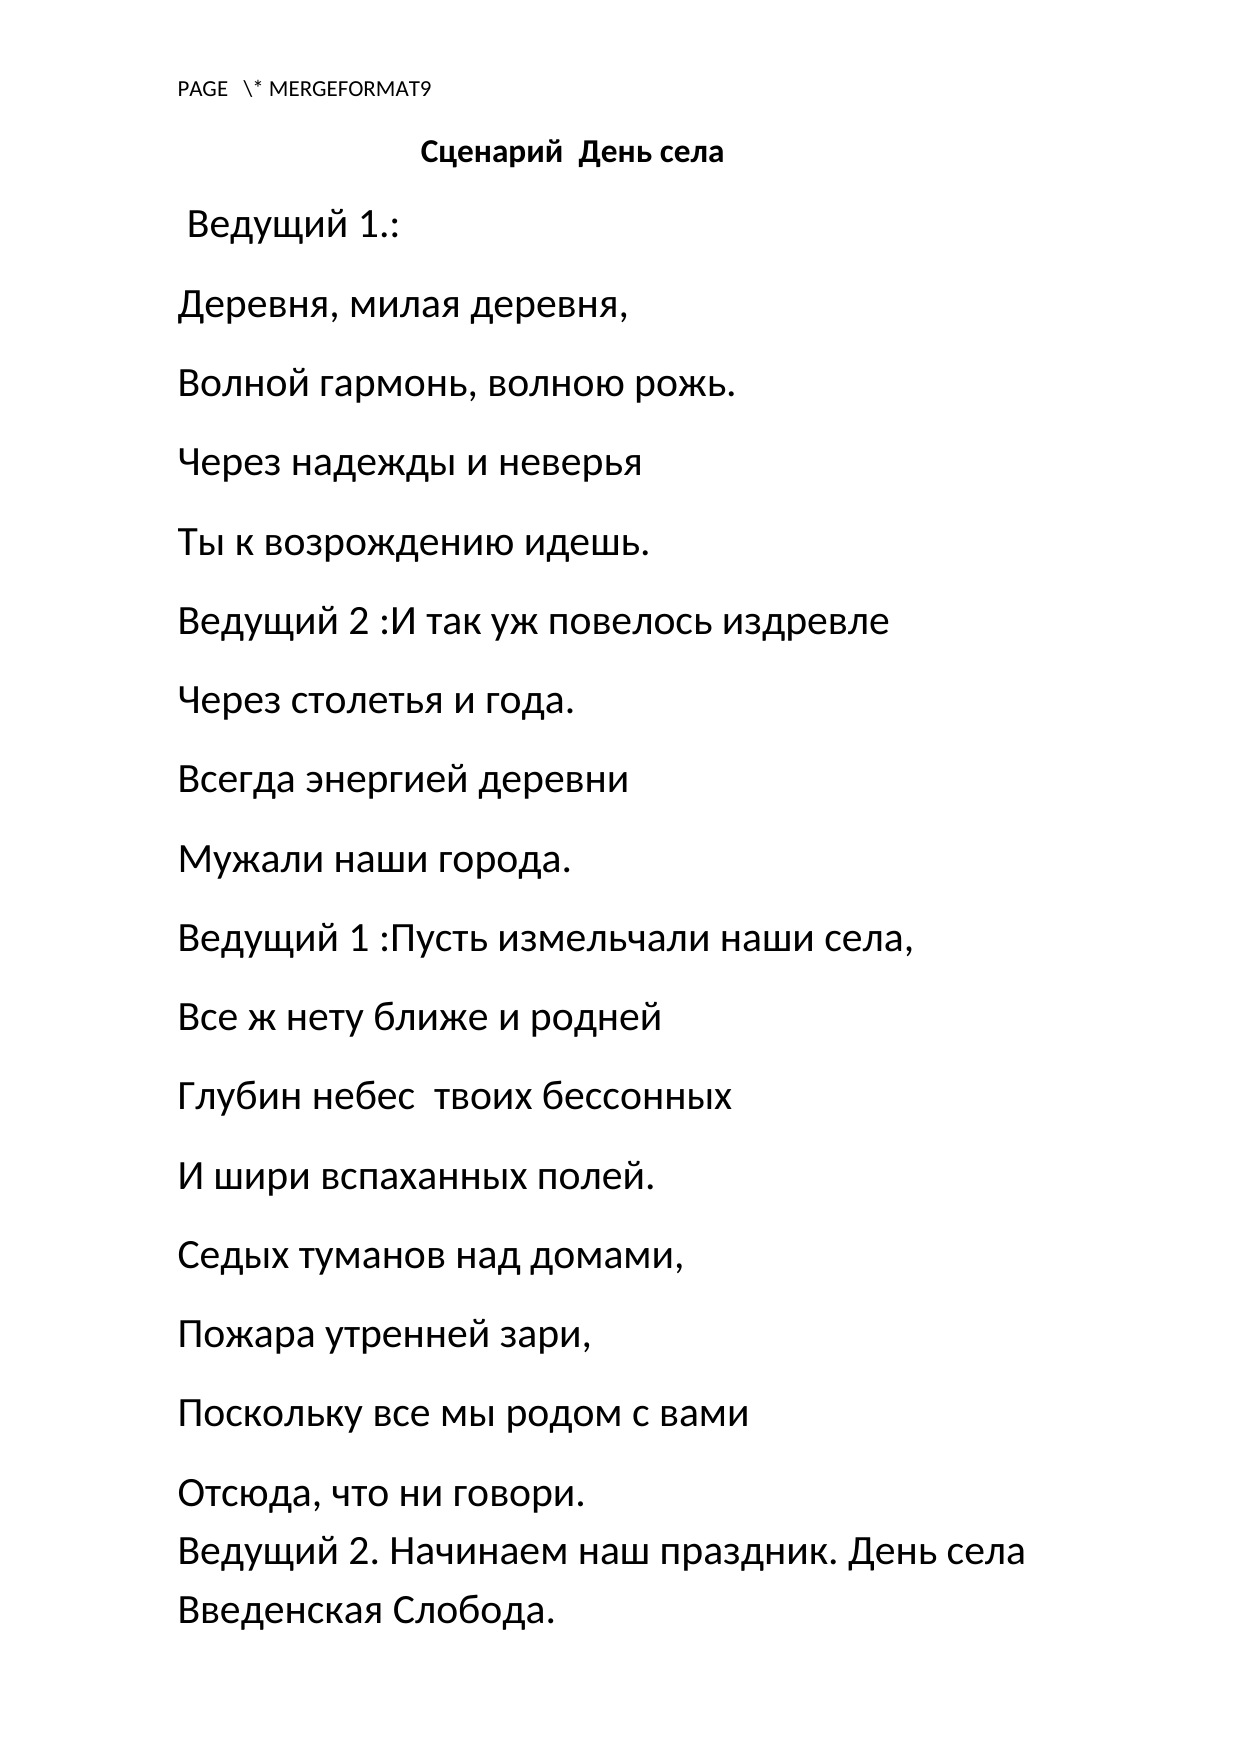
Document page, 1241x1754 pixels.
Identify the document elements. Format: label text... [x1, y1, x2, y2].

text Сценарий День села [177, 130, 1152, 171]
text Поскольку все мы родом с вами [177, 1386, 1152, 1437]
text Через надежды и неверья [177, 435, 1152, 486]
text И шири вспаханных полей. [177, 1149, 1152, 1199]
text Глубин небес твоих бессонных [177, 1069, 1152, 1120]
text Отсюда, что ни говори. Ведущий 2. Начинаем наш праздник. День села Введенская Слобода. [177, 1466, 1152, 1633]
text Мужали наши города. [177, 832, 1152, 882]
text Ведущий 1.: [177, 197, 1152, 248]
text Ведущий 1 :Пусть измельчали наши села, [177, 911, 1152, 962]
text Всегда энергией деревни [177, 752, 1152, 803]
text Ведущий 2 :И так уж повелось издревле [177, 594, 1152, 644]
text Все ж нету ближе и родней [177, 990, 1152, 1041]
text Пожара утренней зари, [177, 1307, 1152, 1358]
text Ты к возрождению идешь. [177, 514, 1152, 565]
text Седых туманов над домами, [177, 1228, 1152, 1279]
text Волной гармонь, волною рожь. [177, 356, 1152, 407]
text Деревня, милая деревня, [177, 277, 1152, 327]
text Через столетья и года. [177, 673, 1152, 724]
